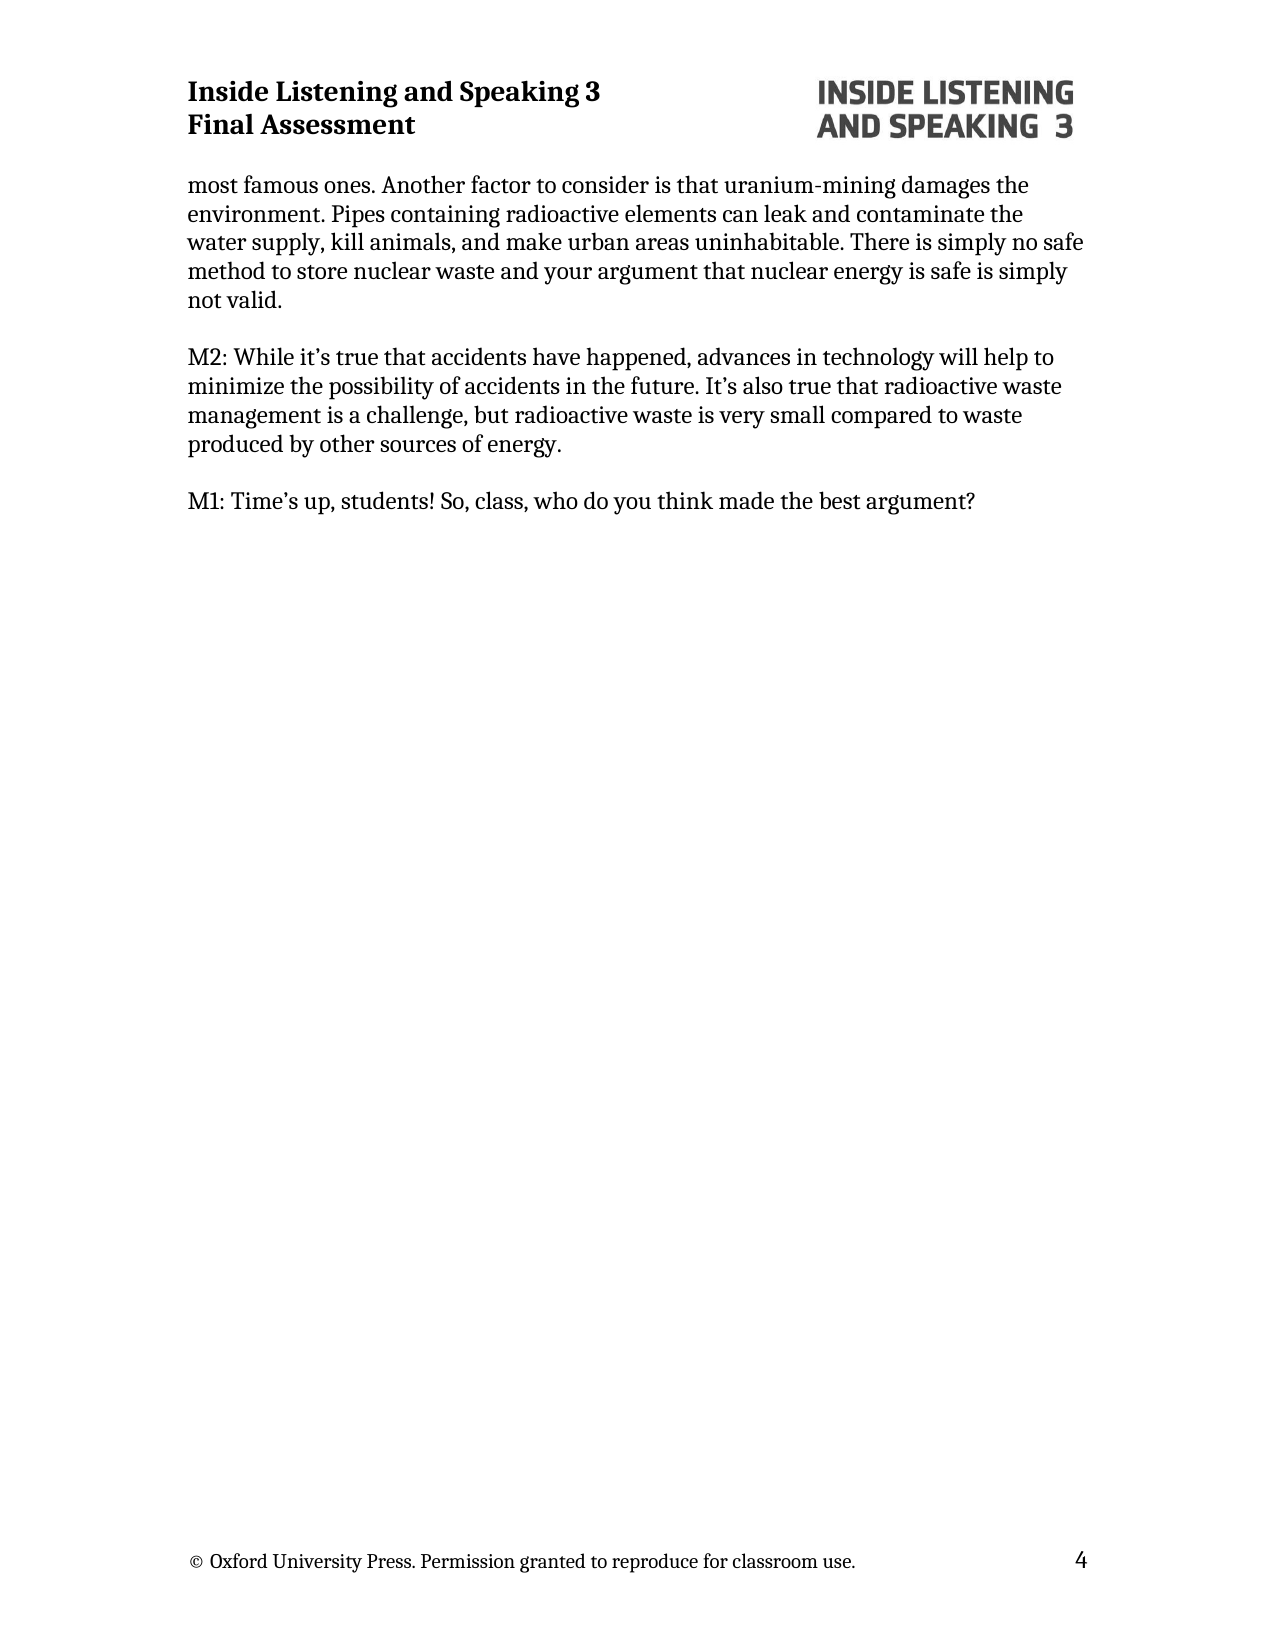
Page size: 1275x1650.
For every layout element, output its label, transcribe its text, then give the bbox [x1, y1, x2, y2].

text M2: While it’s true that accidents have happened, advances in technology will help to minimize the possibility of accidents in the future. It’s also true that radioactive waste management is a challenge, but radioactive waste is very small compared to waste produced by other sources of energy. [187, 343, 1087, 458]
text M1: Time’s up, students! So, class, who do you think made the best argument? [187, 487, 1087, 516]
picture [806, 67, 1087, 150]
